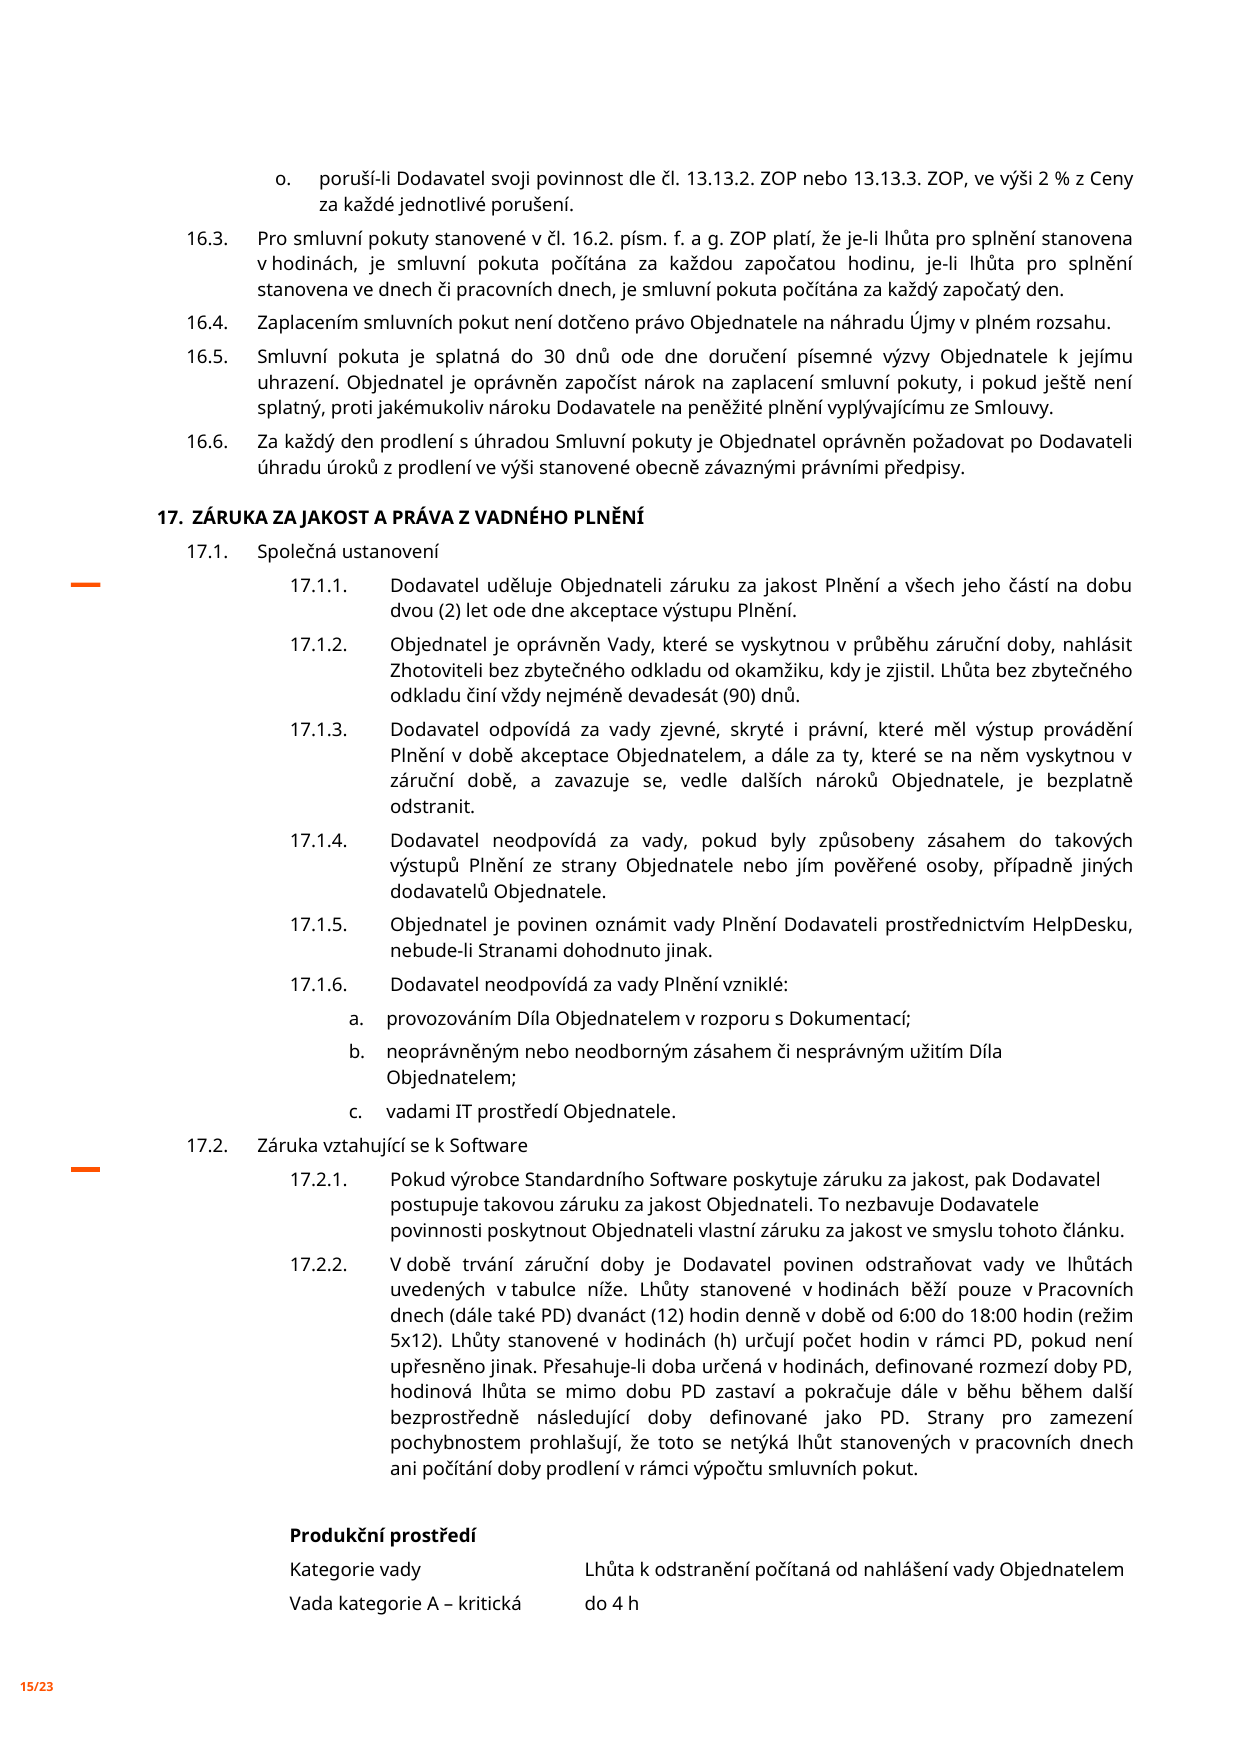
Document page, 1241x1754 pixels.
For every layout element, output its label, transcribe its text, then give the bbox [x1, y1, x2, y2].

text Pokud výrobce Standardního Software poskytuje záruku za jakost, pak Dodavatel postupuje takovou záruku za jakost Objednateli. To nezbavuje Dodavatele povinnosti poskytnout Objednateli vlastní záruku za jakost ve smyslu tohoto článku. [289, 1166, 1134, 1242]
list poruší-li Dodavatel svoji povinnost dle čl. 13.2. ZOP nebo 13.3. ZOP, ve výši 2 % z Ceny za každé jednotlivé porušení. [275, 165, 1134, 216]
text Pro smluvní pokuty stanovené v čl. 16.2. písm. f. a g. ZOP platí, že je-li lhůta pro splnění stanovena v hodinách, je smluvní pokuta počítána za každou započatou hodinu, je-li lhůta pro splnění stanovena ve dnech či pracovních dnech, je smluvní pokuta počítána za každý započatý den. [186, 225, 1134, 301]
list vadami IT prostředí Objednatele. [348, 1098, 1134, 1124]
text Zaplacením smluvních pokut není dotčeno právo Objednatele na náhradu Újmy v plném rozsahu. [186, 310, 1134, 335]
text Objednatel je povinen oznámit vady Plnění Dodavateli prostřednictvím HelpDesku, nebude-li Stranami dohodnuto jinak. [289, 912, 1134, 963]
text Objednatel je oprávněn Vady, které se vyskytnou v průběhu záruční doby, nahlásit Zhotoviteli bez zbytečného odkladu od okamžiku, kdy je zjistil. Lhůta bez zbytečného odkladu činí vždy nejméně devadesát (90) dnů. [289, 632, 1134, 708]
text Záruka za jakost a práva z vadného plnění [157, 504, 1134, 530]
text Dodavatel odpovídá za vady zjevné, skryté i právní, které měl výstup provádění Plnění v době akceptace Objednatelem, a dále za ty, které se na něm vyskytnou v záruční době, a zavazuje se, vedle dalších nároků Objednatele, je bezplatně odstranit. [289, 716, 1134, 818]
text Za každý den prodlení s úhradou Smluvní pokuty je Objednatel oprávněn požadovat po Dodavateli úhradu úroků z prodlení ve výši stanovené obecně závaznými právními předpisy. [186, 428, 1134, 479]
text Smluvní pokuta je splatná do 30 dnů ode dne doručení písemné výzvy Objednatele k jejímu uhrazení. Objednatel je oprávněn započíst nárok na zaplacení smluvní pokuty, i pokud ještě není splatný, proti jakémukoliv nároku Dodavatele na peněžité plnění vyplývajícímu ze Smlouvy. [186, 343, 1134, 420]
list neoprávněným nebo neodborným zásahem či nesprávným užitím Díla Objednatelem; [348, 1039, 1134, 1090]
list Vada kategorie A – kritická do 4 h [218, 1590, 1134, 1616]
text Dodavatel uděluje Objednateli záruku za jakost Plnění a všech jeho částí na dobu dvou (2) let ode dne akceptace výstupu Plnění. [289, 572, 1134, 623]
list provozováním Díla Objednatelem v rozporu s Dokumentací; [348, 1005, 1134, 1031]
list Kategorie vady Lhůta k odstranění počítaná od nahlášení vady Objednatelem [289, 1557, 1134, 1582]
text Záruka vztahující se k Software [186, 1132, 1134, 1158]
text V době trvání záruční doby je Dodavatel povinen odstraňovat vady ve lhůtách uvedených v tabulce níže. Lhůty stanovené v hodinách běží pouze v Pracovních dnech (dále také PD) dvanáct (12) hodin denně v době od 6:00 do 18:00 hodin (režim 5x12). Lhůty stanovené v hodinách (h) určují počet hodin v rámci PD, pokud není upřesněno jinak. Přesahuje-li doba určená v hodinách, definované rozmezí doby PD, hodinová lhůta se mimo dobu PD zastaví a pokračuje dále v běhu během další bezprostředně následující doby definované jako PD. Strany pro zamezení pochybnostem prohlašují, že toto se netýká lhůt stanovených v pracovních dnech ani počítání doby prodlení v rámci výpočtu smluvních pokut. [289, 1251, 1134, 1481]
text Dodavatel neodpovídá za vady, pokud byly způsobeny zásahem do takových výstupů Plnění ze strany Objednatele nebo jím pověřené osoby, případně jiných dodavatelů Objednatele. [289, 827, 1134, 903]
text Společná ustanovení [186, 538, 1134, 564]
list Produkční prostředí [289, 1523, 1134, 1548]
text Dodavatel neodpovídá za vady Plnění vzniklé: [289, 971, 1134, 997]
